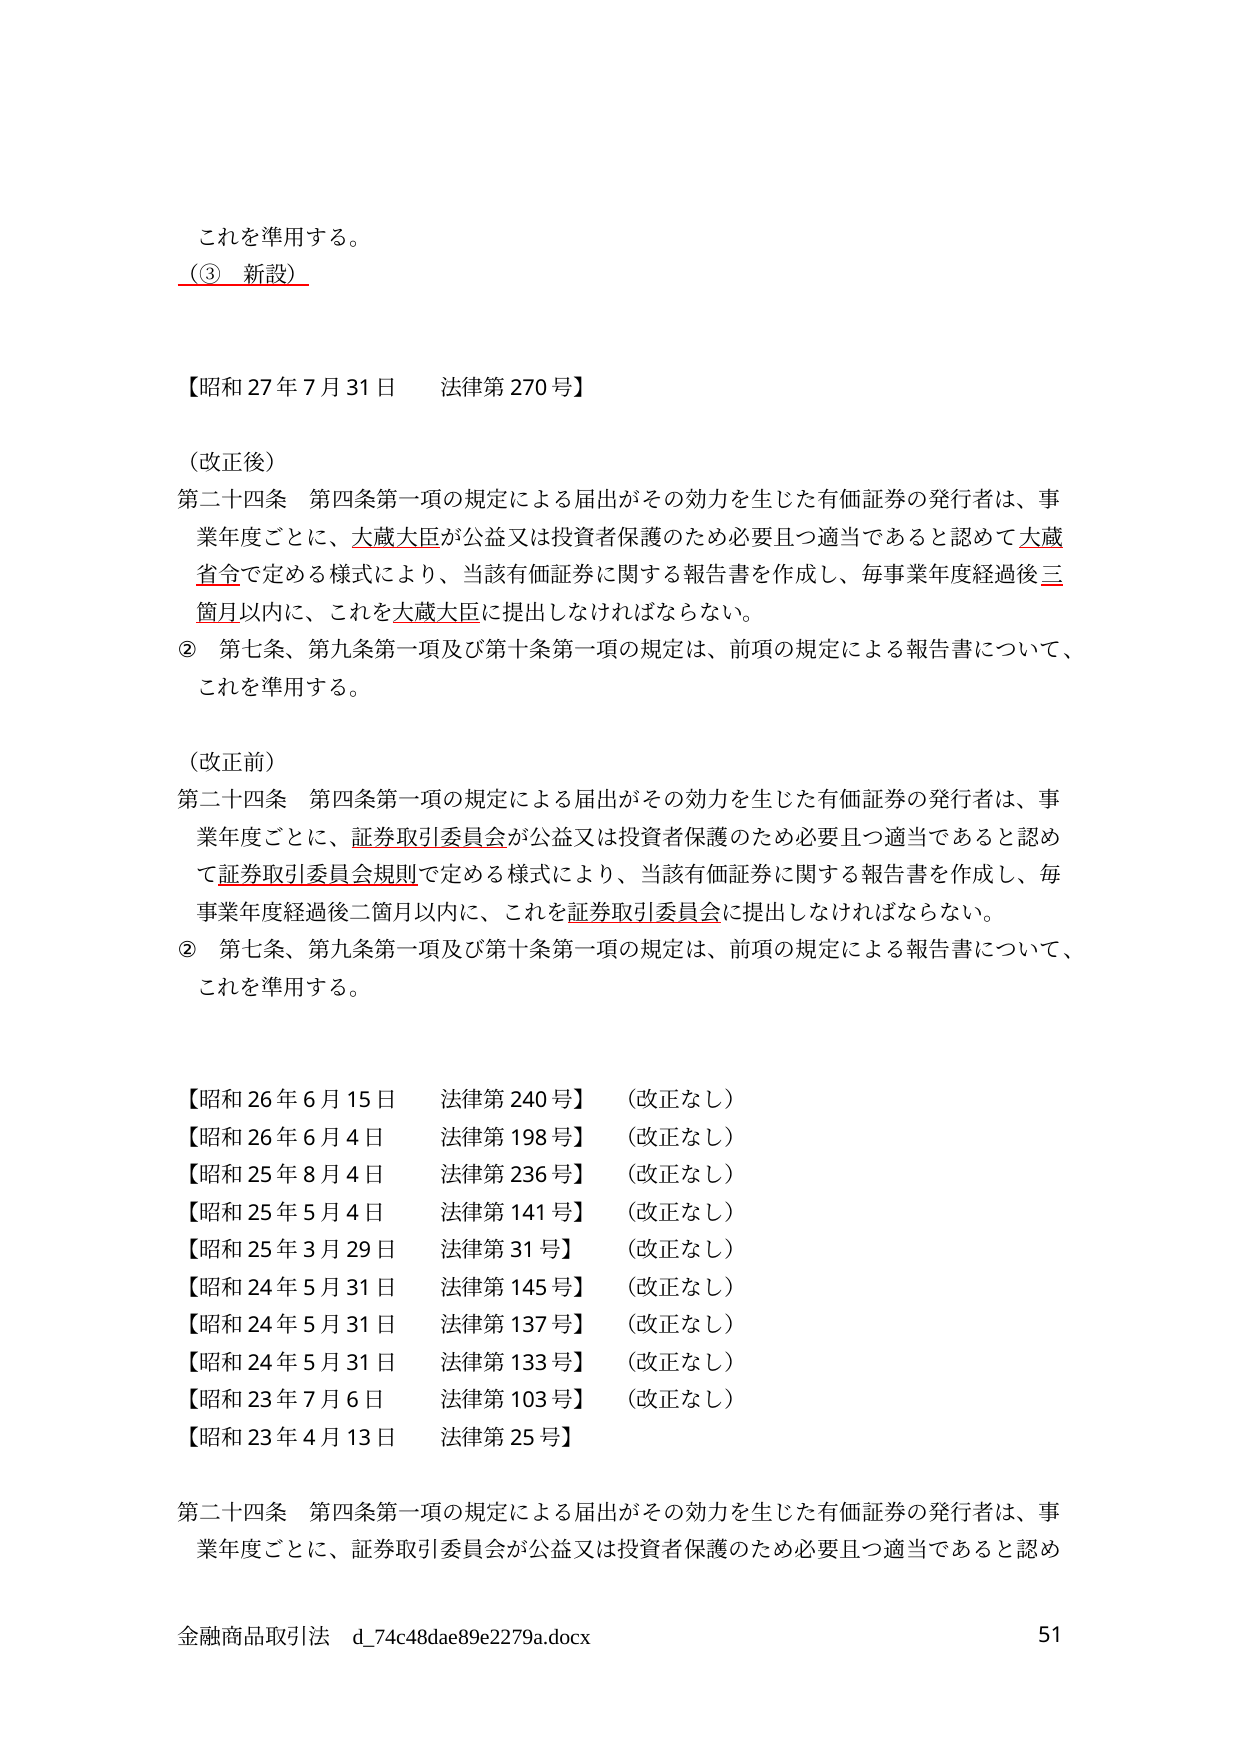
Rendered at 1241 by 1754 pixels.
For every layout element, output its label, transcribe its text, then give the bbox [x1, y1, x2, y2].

text 【昭和26年6月4日 法律第198号】 （改正なし） [177, 1117, 1063, 1154]
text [177, 479, 1063, 629]
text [177, 217, 1063, 254]
text ② 第七条、第九条第一項及び第十条第一項の規定は、前項の規定による報告書について、これを準用する。 [177, 629, 1063, 704]
text 【昭和23年7月6日 法律第103号】 （改正なし） [177, 1379, 1063, 1417]
text 【昭和23年4月13日 法律第25号】 [177, 1417, 1063, 1454]
text 【昭和26年6月15日 法律第240号】 （改正なし） [177, 1079, 1063, 1117]
text ② 第七条、第九条第一項及び第十条第一項の規定は、前項の規定による報告書について、これを準用する。 [177, 929, 1063, 1004]
text 【昭和27年7月31日 法律第270号】 [177, 367, 1063, 404]
text 【昭和25年8月4日 法律第236号】 （改正なし） [177, 1154, 1063, 1192]
text （改正前） [177, 742, 1063, 779]
text 【昭和25年5月4日 法律第141号】 （改正なし） [177, 1192, 1063, 1229]
text 【昭和24年5月31日 法律第137号】 （改正なし） [177, 1304, 1063, 1342]
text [177, 1492, 1063, 1567]
text 【昭和24年5月31日 法律第145号】 （改正なし） [177, 1267, 1063, 1304]
text （③ 新設） [177, 254, 1063, 292]
text 【昭和25年3月29日 法律第31号】 （改正なし） [177, 1229, 1063, 1267]
text （改正後） [177, 442, 1063, 479]
text 【昭和24年5月31日 法律第133号】 （改正なし） [177, 1342, 1063, 1379]
